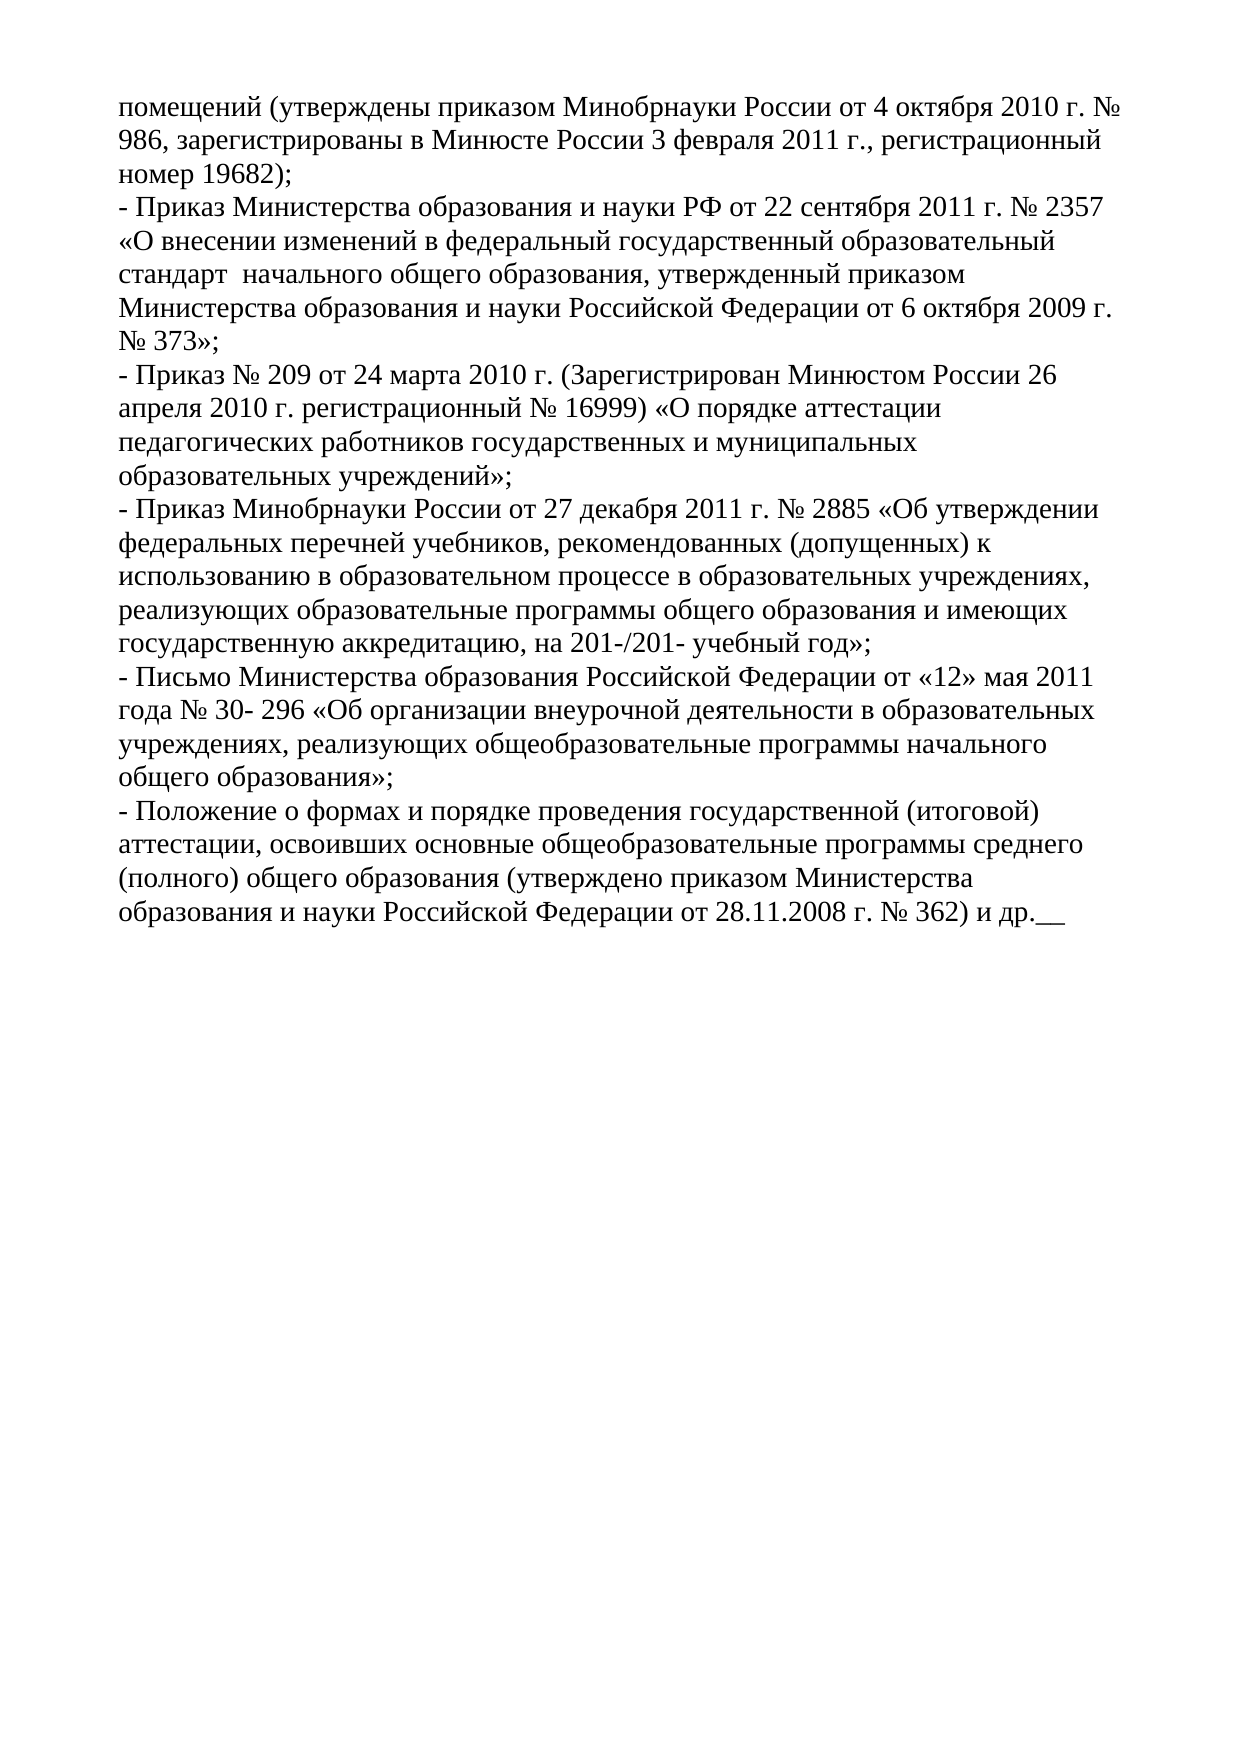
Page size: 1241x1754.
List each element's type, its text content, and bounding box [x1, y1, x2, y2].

text федеральных перечней учебников, рекомендованных (допущенных) к использованию в образовательном процессе в образовательных учреждениях, реализующих образовательные программы общего образования и имеющих государственную аккредитацию, на 201-/201- учебный год»; [118, 525, 1122, 659]
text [118, 89, 1122, 189]
text - Положение о формах и порядке проведения государственной (итоговой) аттестации, освоивших основные общеобразовательные программы среднего (полного) общего образования (утверждено приказом Министерства образования и науки Российской Федерации от 28.11.2008 г. № 362) и др.__ [118, 793, 1122, 927]
text - Письмо Министерства образования Российской Федерации от «12» мая 2011 года № 30- 296 «Об организации внеурочной деятельности в образовательных учреждениях, реализующих общеобразовательные программы начального общего образования»; [118, 659, 1122, 793]
text - Приказ № 209 от 24 марта 2010 г. (Зарегистрирован Минюстом России 26 апреля 2010 г. регистрационный № 16999) «О порядке аттестации педагогических работников государственных и муниципальных образовательных учреждений»; [118, 357, 1122, 491]
text - Приказ Министерства образования и науки РФ от 22 сентября 2011 г. № 2357 «О внесении изменений в федеральный государственный образовательный стандарт начального общего образования, утвержденный приказом Министерства образования и науки Российской Федерации от 6 октября 2009 г. № 373»; [118, 189, 1122, 357]
text - Приказ Минобрнауки России от 27 декабря 2011 г. № 2885 «Об утверждении [118, 491, 1122, 525]
